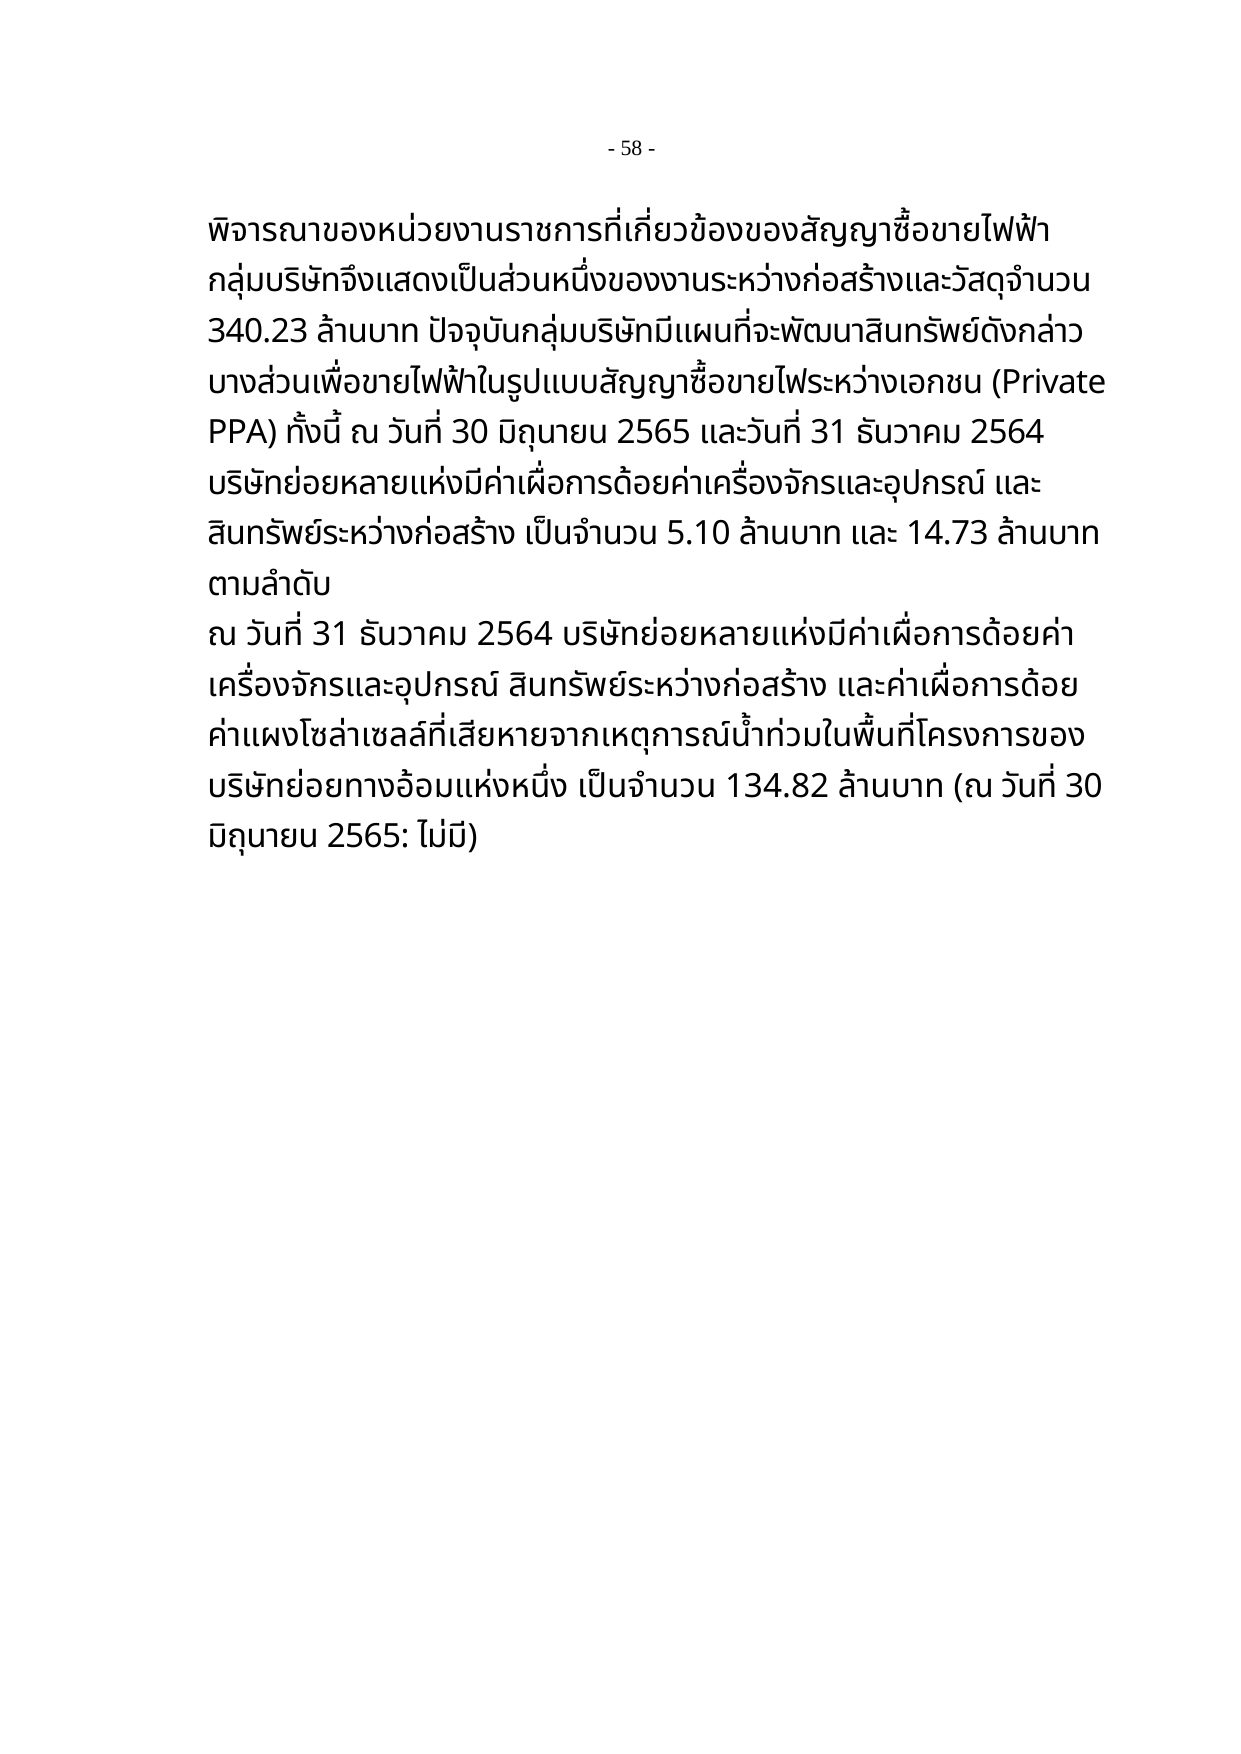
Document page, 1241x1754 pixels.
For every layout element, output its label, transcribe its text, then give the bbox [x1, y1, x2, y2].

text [207, 206, 1113, 610]
text ณ วันที่ 31 ธันวาคม 2564 บริษัทย่อยหลายแห่งมีค่าเผื่อการด้อยค่าเครื่องจักรและอุปกรณ์ สินทรัพย์ระหว่างก่อสร้าง และค่าเผื่อการด้อยค่าแผงโซล่าเซลล์ที่เสียหายจากเหตุการณ์น้ำท่วมในพื้นที่โครงการของบริษัทย่อยทางอ้อมแห่งหนึ่ง เป็นจำนวน 134.82 ล้านบาท (ณ วันที่ 30 มิถุนายน 2565: ไม่มี) [207, 610, 1113, 863]
